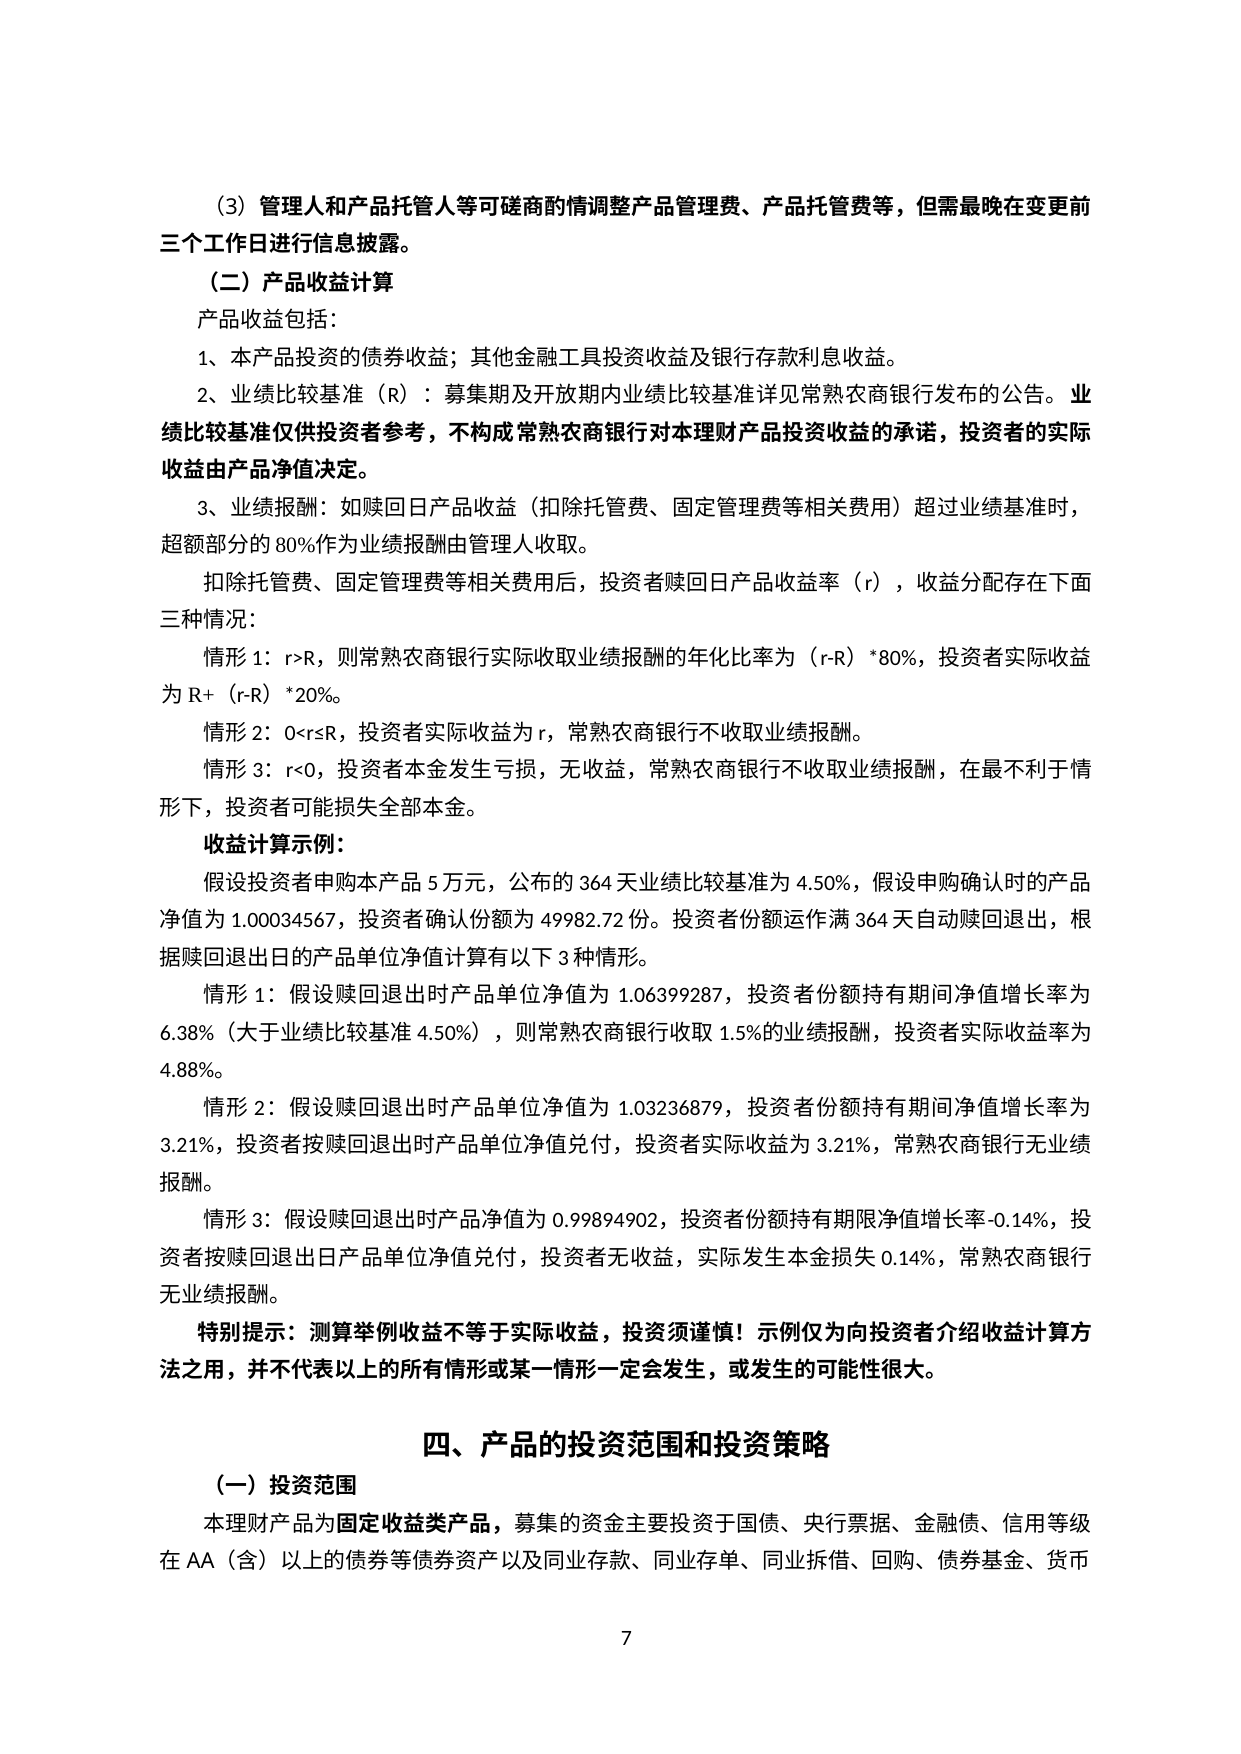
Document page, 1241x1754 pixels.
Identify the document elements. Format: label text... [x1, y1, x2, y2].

text 假设投资者申购本产品5万元，公布的364天业绩比较基准为4.50%，假设申购确认时的产品净值为1.00034567，投资者确认份额为49982.72份。投资者份额运作满364天自动赎回退出，根据赎回退出日的产品单位净值计算有以下3种情形。 [159, 859, 1093, 972]
text 特别提示：测算举例收益不等于实际收益，投资须谨慎！示例仅为向投资者介绍收益计算方法之用，并不代表以上的所有情形或某一情形一定会发生，或发生的可能性很大。 [159, 1309, 1093, 1384]
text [159, 1501, 1093, 1576]
subtitle 四、产品的投资范围和投资策略 [159, 1422, 1093, 1464]
text 3、业绩报酬：如赎回日产品收益（扣除托管费、固定管理费等相关费用）超过业绩基准时，超额部分的80%作为业绩报酬由管理人收取。 [161, 484, 1093, 559]
text 产品收益包括： [159, 297, 1093, 334]
text 情形3：r<0，投资者本金发生亏损，无收益，常熟农商银行不收取业绩报酬，在最不利于情形下，投资者可能损失全部本金。 [159, 747, 1093, 822]
text 情形1：r>R，则常熟农商银行实际收取业绩报酬的年化比率为（r-R）*80%，投资者实际收益为R+（r-R）*20%。 [161, 634, 1093, 709]
text 收益计算示例： [159, 822, 1093, 859]
text 扣除托管费、固定管理费等相关费用后，投资者赎回日产品收益率（r），收益分配存在下面三种情况： [159, 559, 1093, 634]
text 情形2：0<r≤R，投资者实际收益为r，常熟农商银行不收取业绩报酬。 [159, 709, 1093, 747]
text 1、本产品投资的债券收益；其他金融工具投资收益及银行存款利息收益。 [159, 334, 1093, 372]
text 情形2：假设赎回退出时产品单位净值为1.03236879，投资者份额持有期间净值增长率为3.21%，投资者按赎回退出时产品单位净值兑付，投资者实际收益为3.21%，常熟农商银行无业绩报酬。 [159, 1084, 1093, 1197]
text （一）投资范围 [159, 1464, 1093, 1501]
text 2、业绩比较基准（R）：募集期及开放期内业绩比较基准详见常熟农商银行发布的公告。业绩比较基准仅供投资者参考，不构成常熟农商银行对本理财产品投资收益的承诺，投资者的实际收益由产品净值决定。 [161, 372, 1093, 484]
text （二）产品收益计算 [159, 259, 1093, 297]
text （3）管理人和产品托管人等可磋商酌情调整产品管理费、产品托管费等，但需最晚在变更前三个工作日进行信息披露。 [159, 184, 1093, 259]
text 情形3：假设赎回退出时产品净值为0.99894902，投资者份额持有期限净值增长率-0.14%，投资者按赎回退出日产品单位净值兑付，投资者无收益，实际发生本金损失0.14%，常熟农商银行无业绩报酬。 [159, 1197, 1093, 1309]
text 情形1：假设赎回退出时产品单位净值为1.06399287，投资者份额持有期间净值增长率为6.38%（大于业绩比较基准4.50%），则常熟农商银行收取1.5%的业绩报酬，投资者实际收益率为4.88%。 [159, 972, 1093, 1084]
